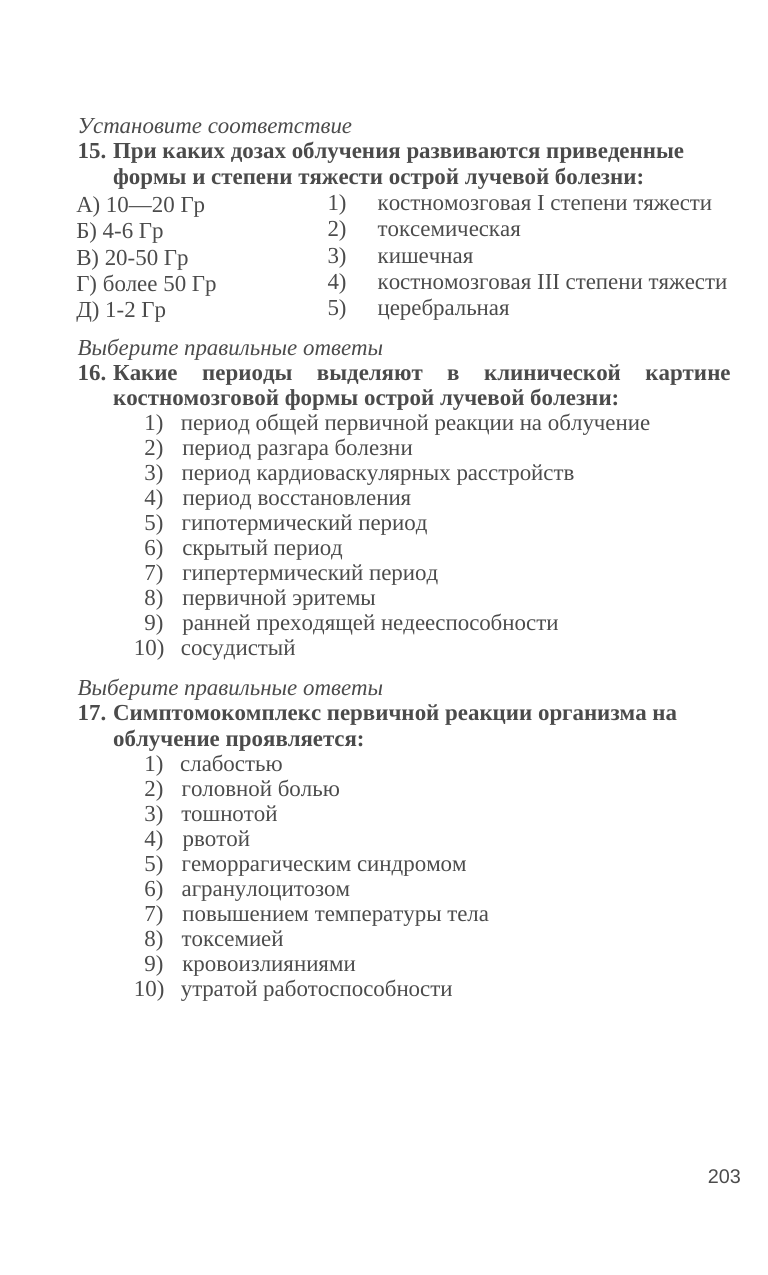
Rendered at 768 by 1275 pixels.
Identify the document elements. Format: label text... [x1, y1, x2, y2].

list рвотой [77, 826, 731, 851]
list сосудистый [77, 636, 731, 661]
list агранулоцитозом [77, 876, 731, 901]
list гипертермический период [77, 561, 731, 586]
list костномозговая I степени тяжести [77, 189, 731, 215]
list Какие периоды выделяют в клинической картине костномозговой формы острой лучевой болезни: [77, 360, 731, 411]
list тошнотой [77, 801, 731, 826]
text Выберите правильные ответы [77, 675, 731, 700]
list гипотермический период [77, 511, 731, 536]
list Симптомокомплекс первичной реакции организма на облучение проявляется: [77, 700, 731, 751]
list церебральная [77, 294, 731, 321]
list костномозговая III степени тяжести [77, 268, 731, 294]
list кишечная [77, 242, 731, 268]
list кровоизлияниями [77, 951, 731, 976]
list первичной эритемы [77, 586, 731, 611]
list слабостью [77, 751, 731, 776]
text Установите соответствие [77, 114, 731, 139]
list скрытый период [77, 536, 731, 561]
text Выберите правильные ответы [77, 335, 731, 360]
list утратой работоспособности [77, 976, 731, 1001]
list ранней преходящей недееспособности [77, 611, 731, 636]
list период общей первичной реакции на облучение [77, 411, 731, 436]
list геморрагическим синдромом [77, 851, 731, 876]
list повышением температуры тела [77, 901, 731, 926]
list токсемией [77, 926, 731, 951]
list период кардиоваскулярных расстройств [77, 461, 731, 486]
list токсемическая [77, 215, 731, 242]
list период восстановления [77, 486, 731, 511]
list При каких дозах облучения развиваются приведенные формы и степени тяжести острой лучевой болезни: [77, 139, 731, 189]
list период разгара болезни [77, 436, 731, 461]
list головной болью [77, 776, 731, 801]
